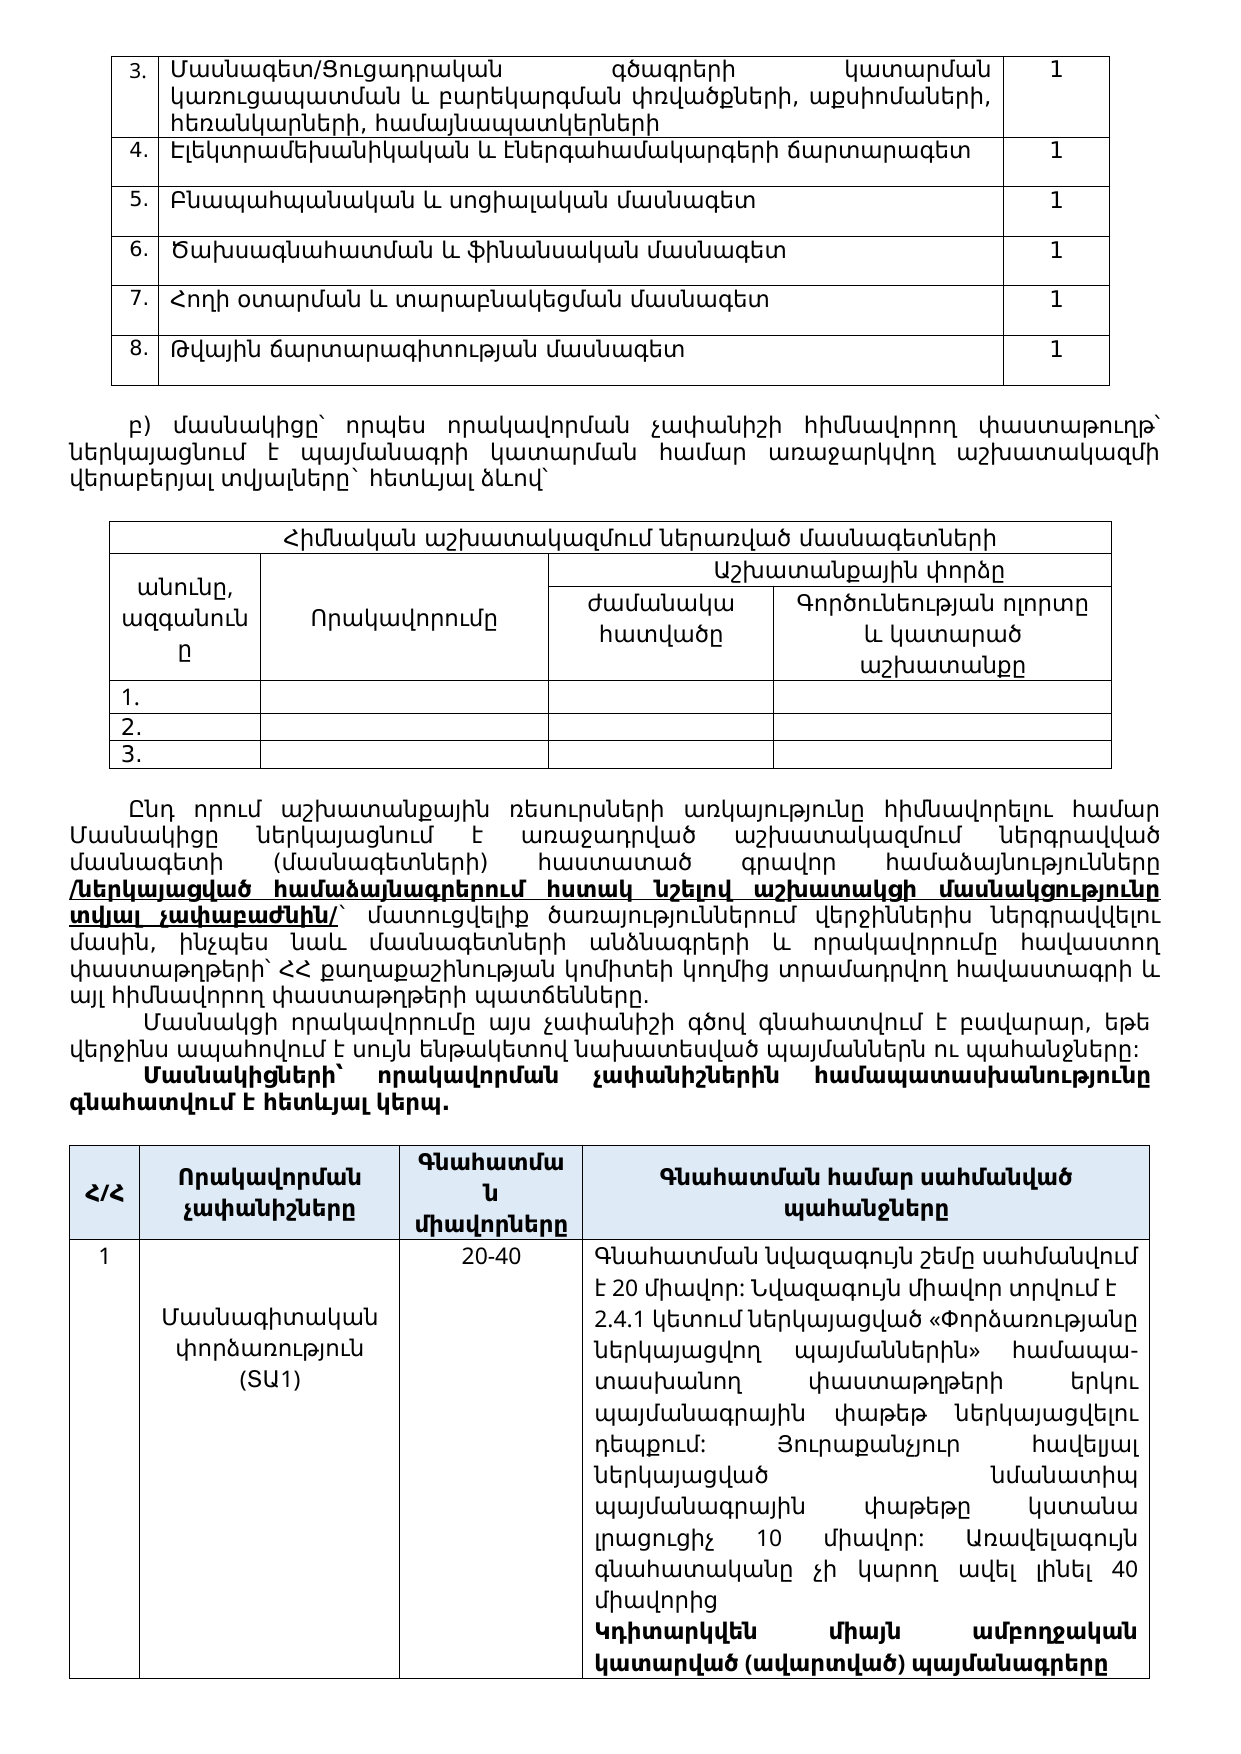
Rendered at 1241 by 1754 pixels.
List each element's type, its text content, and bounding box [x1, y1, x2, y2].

table_cell Աշխատանքային փորձը [549, 554, 1111, 586]
table_cell Ծախսագնահատման և ֆինանսական մասնագետ [159, 237, 1003, 285]
table_cell [261, 681, 548, 713]
table_cell Բնապահպանական և սոցիալական մասնագետ [159, 187, 1003, 236]
table_cell [774, 681, 1111, 713]
table_cell [261, 714, 548, 740]
table_header Հ/Հ [70, 1146, 139, 1239]
table_cell [774, 714, 1111, 740]
table_header Որակավորման չափանիշները [140, 1146, 399, 1239]
table_cell 1 [1004, 138, 1109, 186]
table_cell Էլեկտրամեխանիկական և էներգահամակարգերի ճարտարագետ [159, 138, 1003, 186]
table_cell 1 [70, 1240, 139, 1678]
table_cell 1 [1004, 336, 1109, 384]
table_cell 3. [110, 741, 260, 768]
table_cell ժամանակա հատվածը [549, 587, 773, 680]
table_header Հիմնական աշխատակազմում ներառված մասնագետների [110, 522, 1111, 553]
table_cell 1. [110, 681, 260, 713]
text Մասնակցի որակավորումը այս չափանիշի գծով գնահատվում է բավարար, եթե վերջինս ապահովում է սույն ենթակետով նախատեսված պայմաններն ու պահանջները: [69, 1009, 1152, 1062]
table_cell անունը, ազգանունը [110, 554, 260, 680]
table_cell [112, 138, 158, 186]
table_cell 1 [1004, 286, 1109, 335]
table_header Գնահատման համար սահմանված պահանջները [583, 1146, 1149, 1239]
table_cell Մասնագետ/Ցուցադրական գծագրերի կատարման կառուցապատման և բարեկարգման փռվածքների, աքսիոմաների, հեռանկարների, համայնապատկերների [159, 57, 1003, 137]
table_cell [112, 237, 158, 285]
table_header Գնահատման միավորները [400, 1146, 582, 1239]
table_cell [583, 1240, 1149, 1678]
table_cell [261, 741, 548, 768]
table_cell [549, 681, 773, 713]
table_cell Թվային ճարտարագիտության մասնագետ [159, 336, 1003, 384]
table_cell [774, 741, 1111, 768]
table_cell [112, 336, 158, 384]
table_cell [112, 187, 158, 236]
table_cell [112, 57, 158, 137]
table_cell Որակավորումը [261, 554, 548, 680]
text Մասնակիցների՝ որակավորման չափանիշներին համապատասխանությունը գնահատվում է հետևյալ կերպ. [69, 1062, 1152, 1144]
text Ընդ որում աշխատանքային ռեսուրսների առկայությունը հիմնավորելու համար Մասնակիցը ներկայացնում է առաջադրված աշխատակազմում ներգրավված մասնագետի (մասնագետների) հաստատած գրավոր համաձայնությունները /ներկայացված համաձայնագրերում հստակ նշելով աշխատակցի մասնակցությունը տվյալ չափաբաժնին/` մատուցվելիք ծառայություններում վերջիններիս ներգրավվելու մասին, ինչպես նաև մասնագետների անձնագրերի և որակավորումը հավաստող փաստաթղթերի՝ ՀՀ քաղաքաշինության կոմիտեի կողմից տրամադրվող հավաստագրի և այլ հիմնավորող փաստաթղթերի պատճենները. [69, 900, 1161, 1009]
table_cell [140, 1240, 399, 1678]
table_cell [112, 286, 158, 335]
table_cell [549, 714, 773, 740]
table_cell 1 [1004, 57, 1109, 137]
table_cell 20-40 [400, 1240, 582, 1678]
table_cell [549, 741, 773, 768]
table_cell Հողի օտարման և տարաբնակեցման մասնագետ [159, 286, 1003, 335]
table_cell 1 [1004, 187, 1109, 236]
text բ) մասնակիցը՝ որպես որակավորման չափանիշի հիմնավորող փաստաթուղթ՝ ներկայացնում է պայմանագրի կատարման համար առաջարկվող աշխատակազմի վերաբերյալ տվյալները` հետևյալ ձևով՝ [69, 412, 1161, 521]
table_cell 2. [110, 714, 260, 740]
table_cell 1 [1004, 237, 1109, 285]
text Ընդ որում աշխատանքային ռեսուրսների առկայությունը հիմնավորելու համար Մասնակիցը ներկայացնում է առաջադրված աշխատակազմում ներգրավված մասնագետի (մասնագետների) հաստատած գրավոր համաձայնությունները /ներկայացված համաձայնագրերում հստակ նշելով աշխատակցի մասնակցությունը տվյալ չափաբաժնին/` մատուցվելիք ծառայություններում վերջիններիս ներգրավվելու մասին, ինչպես նաև մասնագետների անձնագրերի և որակավորումը հավաստող փաստաթղթերի՝ ՀՀ քաղաքաշինության կոմիտեի կողմից տրամադրվող հավաստագրի և այլ հիմնավորող փաստաթղթերի պատճենները. [69, 796, 1161, 899]
table_cell Գործունեության ոլորտը և կատարած աշխատանքը [774, 587, 1111, 680]
